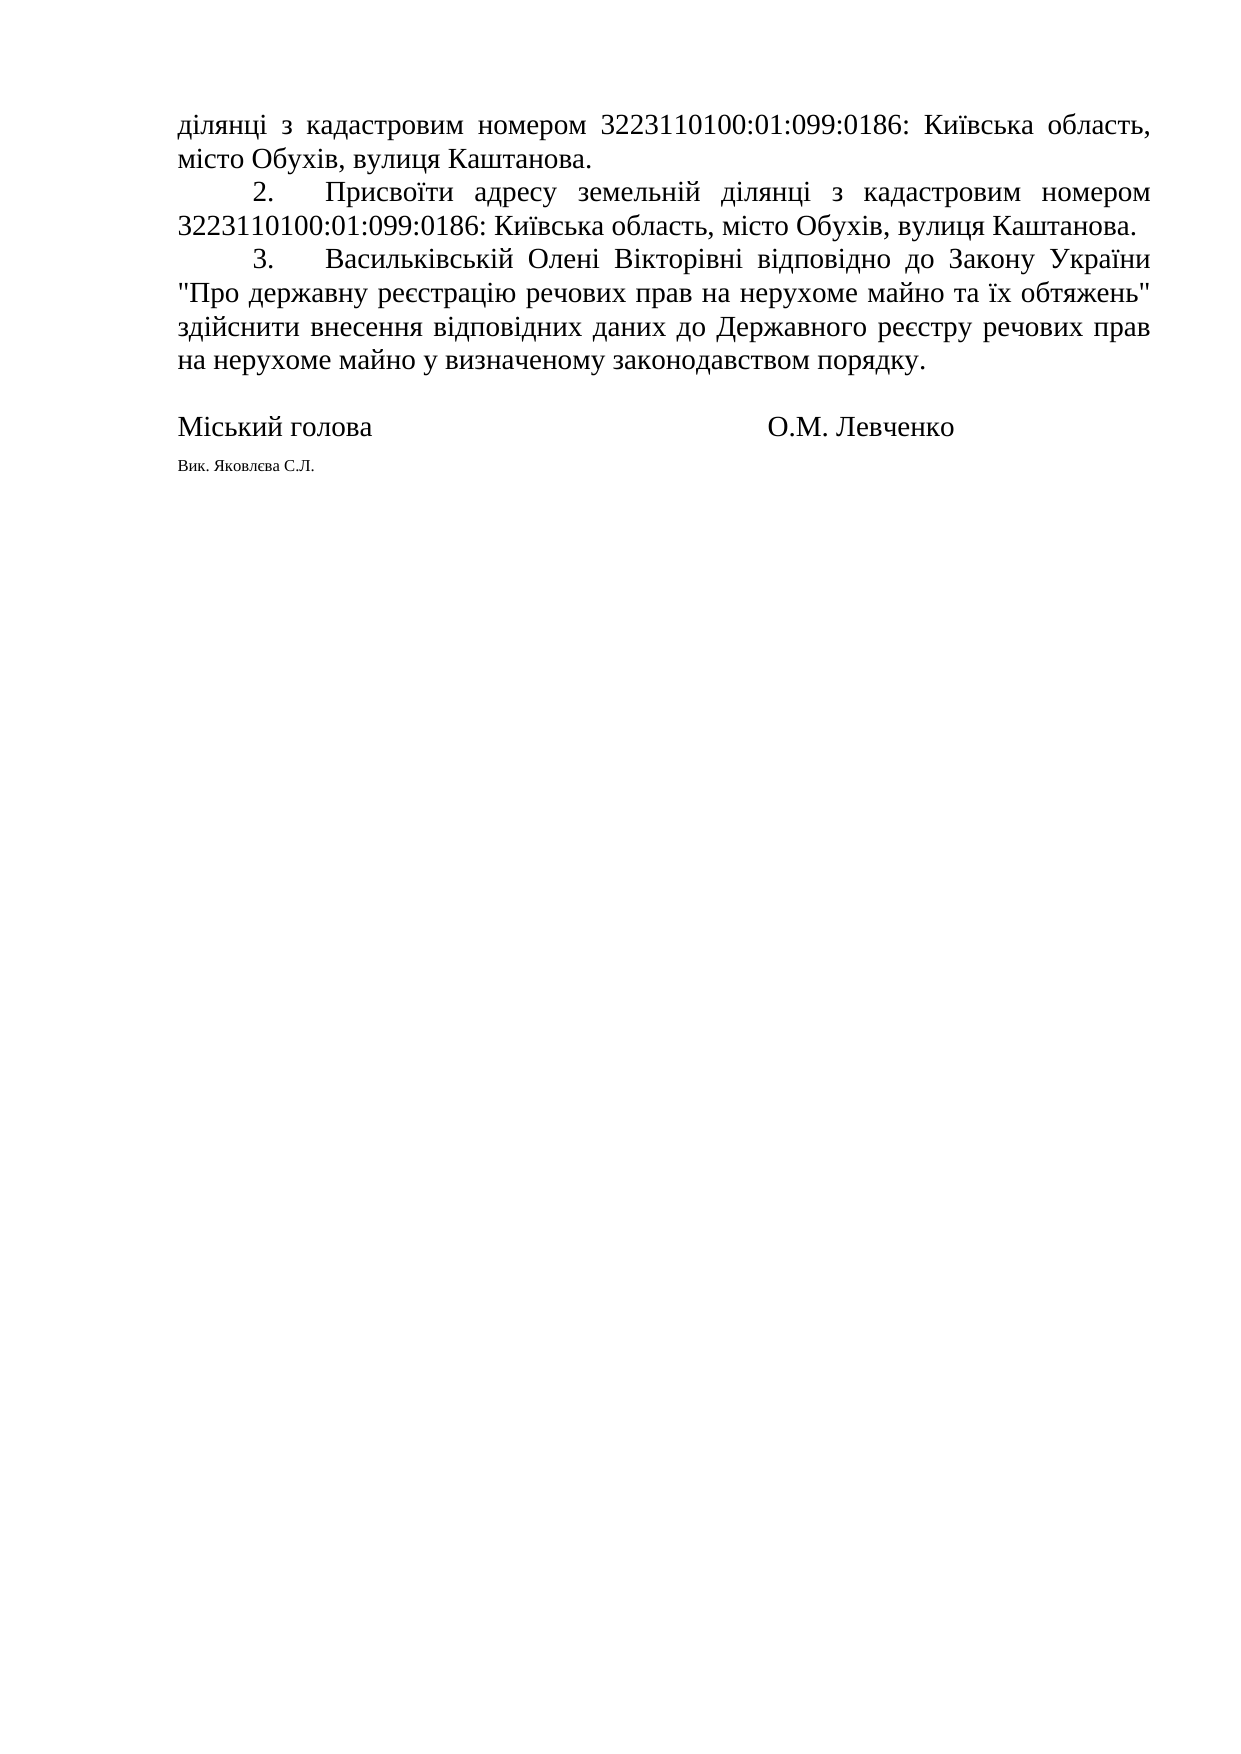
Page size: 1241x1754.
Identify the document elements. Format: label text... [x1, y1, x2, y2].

list Присвоїти адресу земельній ділянці з кадастровим номером 3223110100:01:099:0186: Київська область, місто Обухів, вулиця Каштанова. [177, 174, 1152, 242]
text Міський голова О.М. Левченко [177, 409, 1152, 443]
text Вик. Яковлєва С.Л. [177, 455, 1152, 474]
list Васильківській Олені Вікторівні відповідно до Закону України "Про державну реєстрацію речових прав на нерухоме майно та їх обтяжень" здійснити внесення відповідних даних до Державного реєстру речових прав на нерухоме майно у визначеному законодавством порядку. [177, 242, 1152, 376]
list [177, 107, 1152, 174]
